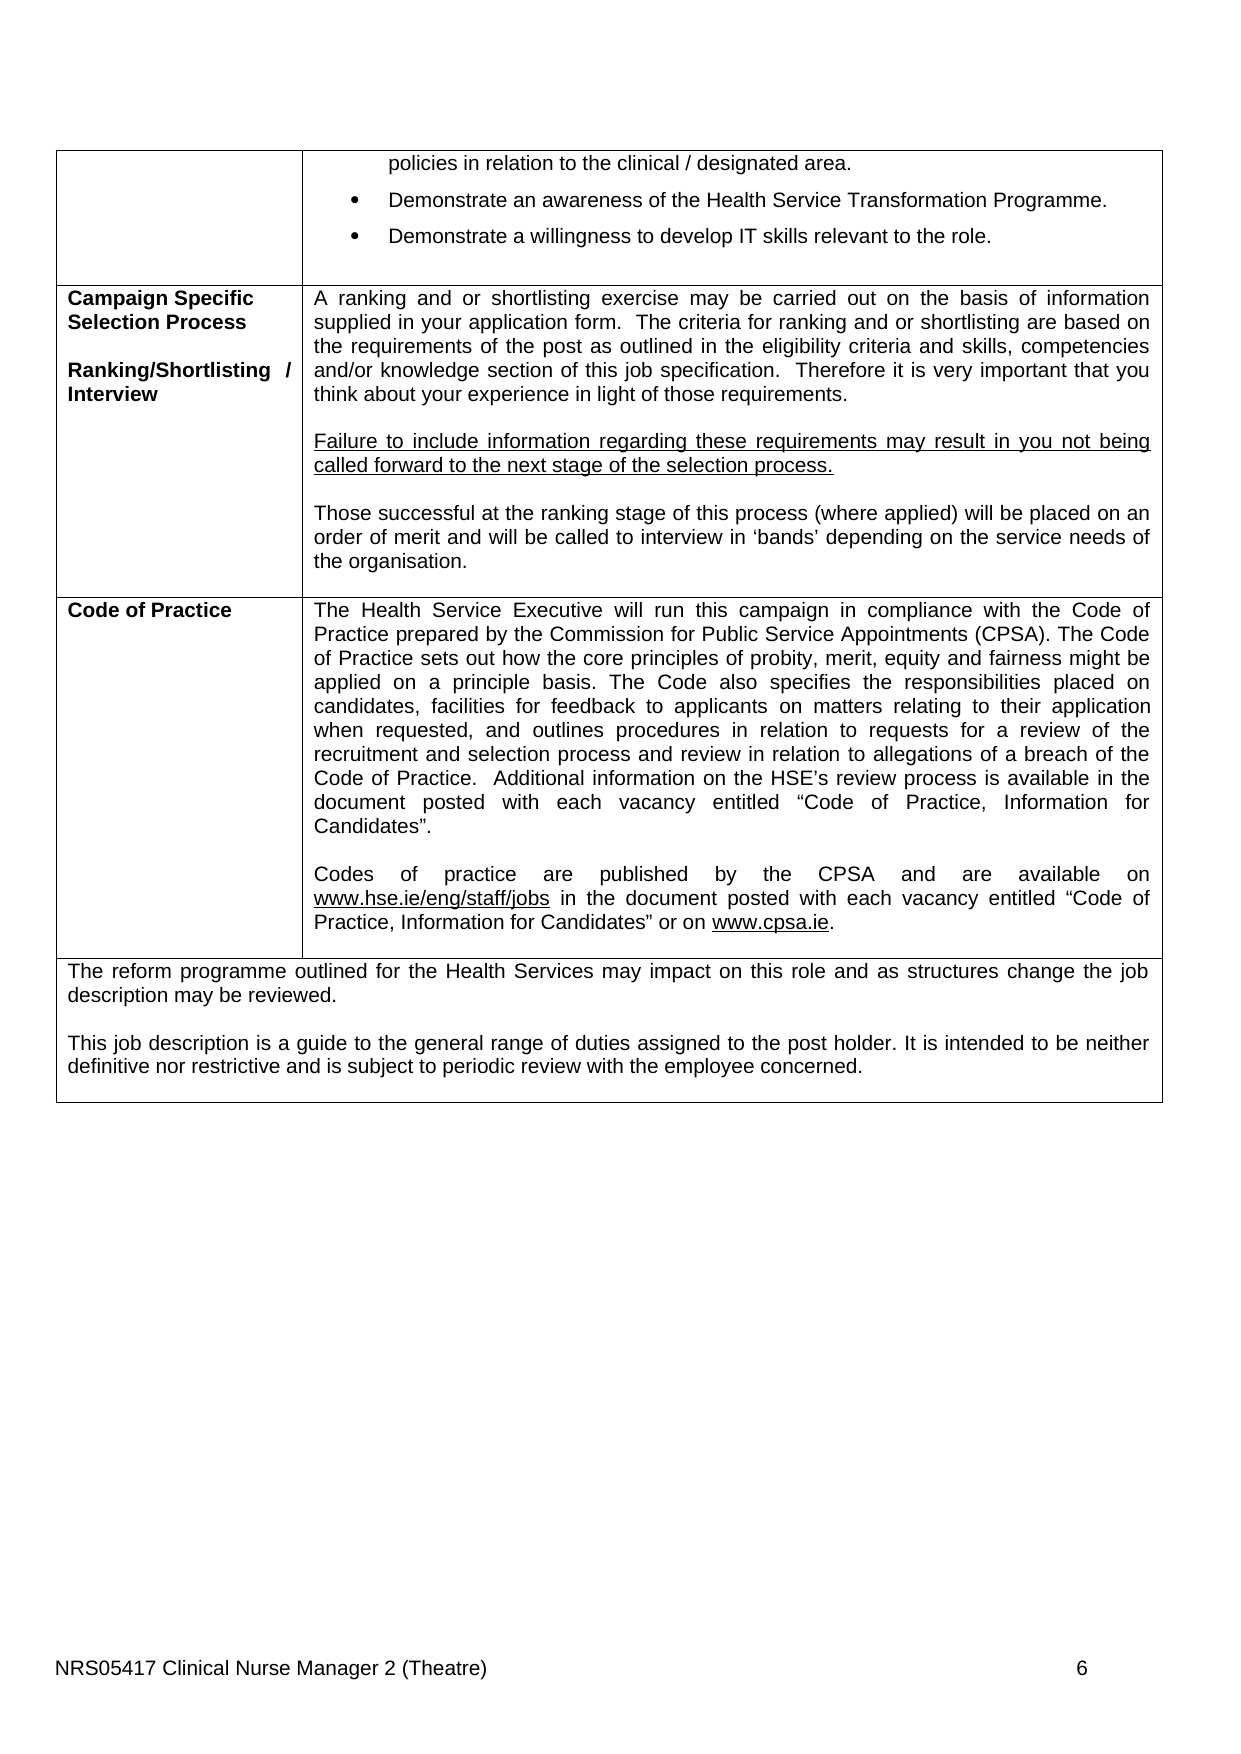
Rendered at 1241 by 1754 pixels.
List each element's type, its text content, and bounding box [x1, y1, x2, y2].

table_cell Code of Practice [57, 598, 302, 957]
table_cell The reform programme outlined for the Health Services may impact on this role and as structures change the job description may be reviewed. This job description is a guide to the general range of duties assigned to the post holder. It is intended to be neither definitive nor restrictive and is subject to periodic review with the employee concerned. [57, 959, 1162, 1102]
table_cell Campaign Specific Selection Process Ranking/Shortlisting / Interview [57, 286, 302, 597]
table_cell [57, 151, 302, 284]
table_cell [303, 151, 1162, 284]
table_cell The Health Service Executive will run this campaign in compliance with the Code of Practice prepared by the Commission for Public Service Appointments (CPSA). The Code of Practice sets out how the core principles of probity, merit, equity and fairness might be applied on a principle basis. The Code also specifies the responsibilities placed on candidates, facilities for feedback to applicants on matters relating to their application when requested, and outlines procedures in relation to requests for a review of the recruitment and selection process and review in relation to allegations of a breach of the Code of Practice. Additional information on the ’s review process is available in the document posted with each vacancy entitled “Code of Practice, Information for Candidates”. Codes of practice are published by the CPSA and are available on www.hse.ie/eng/staff/jobs in the document posted with each vacancy entitled “Code of Practice, Information for Candidates” or on www.cpsa.ie. [303, 598, 1162, 957]
table_cell A ranking and or shortlisting exercise may be carried out on the basis of information supplied in your application form. The criteria for ranking and or shortlisting are based on the requirements of the post as outlined in the eligibility criteria and skills, competencies and/or knowledge section of this job specification. Therefore it is very important that you think about your experience in light of those requirements. Failure to include information regarding these requirements may result in you not being called forward to the next stage of the selection process. Those successful at the ranking stage of this process (where applied) will be placed on an order of merit and will be called to interview in ‘bands’ depending on the service needs of the organisation. [303, 286, 1162, 597]
